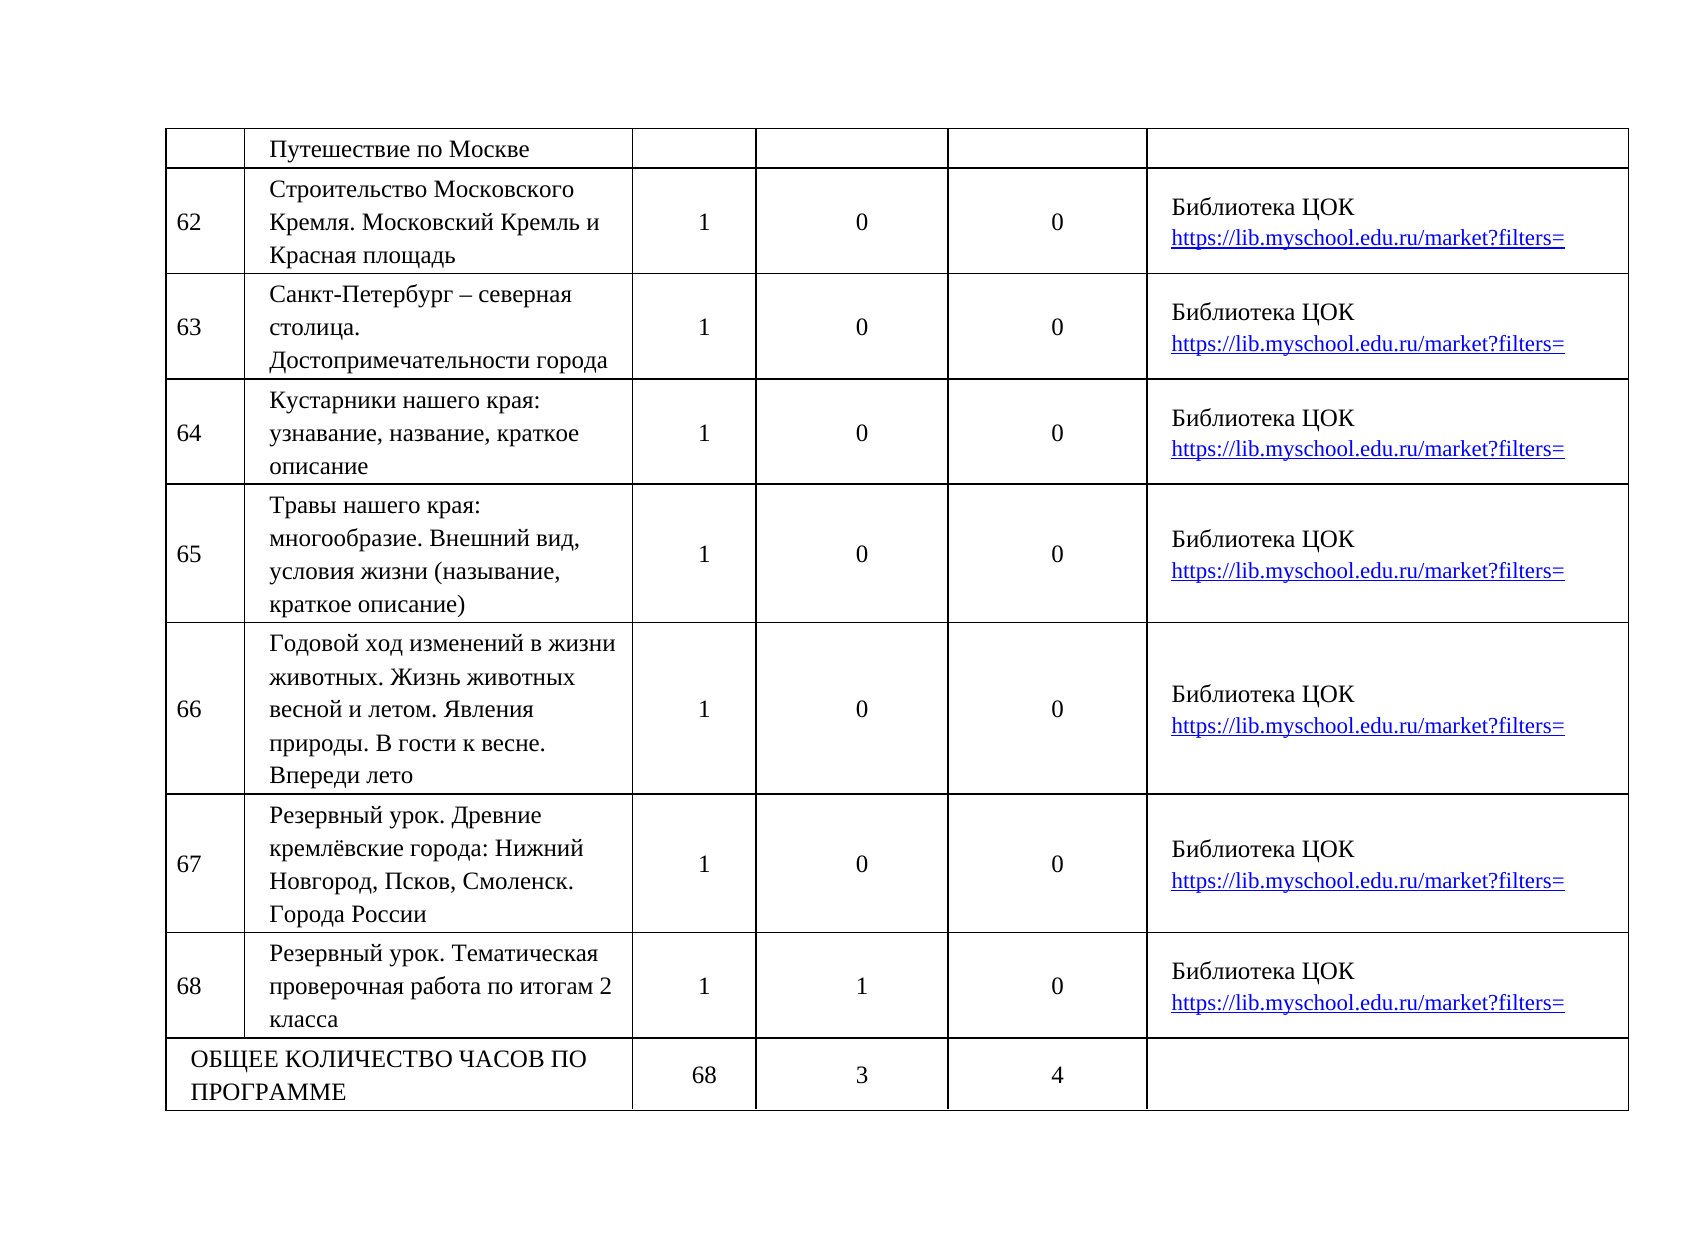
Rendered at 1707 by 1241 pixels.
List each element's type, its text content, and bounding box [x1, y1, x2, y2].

table_cell 0 [757, 485, 947, 622]
table_cell 3 [757, 1039, 947, 1109]
table_cell 65 [167, 485, 244, 622]
table_cell 0 [949, 380, 1146, 483]
table_cell 66 [167, 623, 244, 793]
table_cell 0 [949, 129, 1146, 167]
table_cell 4 [949, 1039, 1146, 1109]
table_cell 0 [949, 485, 1146, 622]
table_cell [1148, 1039, 1628, 1109]
table_cell 0 [949, 933, 1146, 1037]
table_cell 0 [949, 795, 1146, 932]
table_cell 0 [757, 623, 947, 793]
table_cell 0 [757, 795, 947, 932]
table_cell 61 [167, 129, 244, 167]
table_cell 67 [167, 795, 244, 932]
table_cell 0 [757, 169, 947, 272]
table_cell 68 [633, 1039, 755, 1109]
table_cell 0 [949, 623, 1146, 793]
table_cell Библиотека ЦОК https://lib.myschool.edu.ru/market?filters= [1148, 380, 1628, 483]
table_cell 1 [633, 933, 755, 1037]
table_cell 0 [757, 380, 947, 483]
table_cell 1 [633, 129, 755, 167]
table_cell Санкт-Петербург ‒ северная столица. Достопримечательности города [245, 274, 632, 378]
table_cell 1 [633, 380, 755, 483]
table_cell Библиотека ЦОК https://lib.myschool.edu.ru/market?filters= [1148, 933, 1628, 1037]
table_cell Строительство Московского Кремля. Московский Кремль и Красная площадь [245, 169, 632, 272]
table_cell Библиотека ЦОК https://lib.myschool.edu.ru/market?filters= [1148, 169, 1628, 272]
table_cell Кустарники нашего края: узнавание, название, краткое описание [245, 380, 632, 483]
table_cell 1 [633, 795, 755, 932]
table_cell 0 [757, 274, 947, 378]
table_cell 62 [167, 169, 244, 272]
table_cell 68 [167, 933, 244, 1037]
table_cell 1 [633, 274, 755, 378]
table_cell Травы нашего края: многообразие. Внешний вид, условия жизни (называние, краткое описание) [245, 485, 632, 622]
table_cell ОБЩЕЕ КОЛИЧЕСТВО ЧАСОВ ПО ПРОГРАММЕ [167, 1039, 632, 1109]
table_cell Библиотека ЦОК https://lib.myschool.edu.ru/market?filters= [1148, 274, 1628, 378]
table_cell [245, 129, 632, 167]
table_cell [1148, 129, 1628, 167]
table_cell 1 [633, 623, 755, 793]
table_cell Библиотека ЦОК https://lib.myschool.edu.ru/market?filters= [1148, 485, 1628, 622]
table_cell 64 [167, 380, 244, 483]
table_cell Годовой ход изменений в жизни животных. Жизнь животных весной и летом. Явления природы. В гости к весне. Впереди лето [245, 623, 632, 793]
table_cell Библиотека ЦОК https://lib.myschool.edu.ru/market?filters= [1148, 795, 1628, 932]
table_cell 1 [633, 485, 755, 622]
table_cell 0 [949, 274, 1146, 378]
table_cell 1 [633, 169, 755, 272]
table_cell 0 [757, 129, 947, 167]
table_cell Резервный урок. Тематическая проверочная работа по итогам 2 класса [245, 933, 632, 1037]
table_cell 1 [757, 933, 947, 1037]
table_cell 63 [167, 274, 244, 378]
table_cell Резервный урок. Древние кремлёвские города: Нижний Новгород, Псков, Смоленск. Города России [245, 795, 632, 932]
table_cell 0 [949, 169, 1146, 272]
table_cell Библиотека ЦОК https://lib.myschool.edu.ru/market?filters= [1148, 623, 1628, 793]
